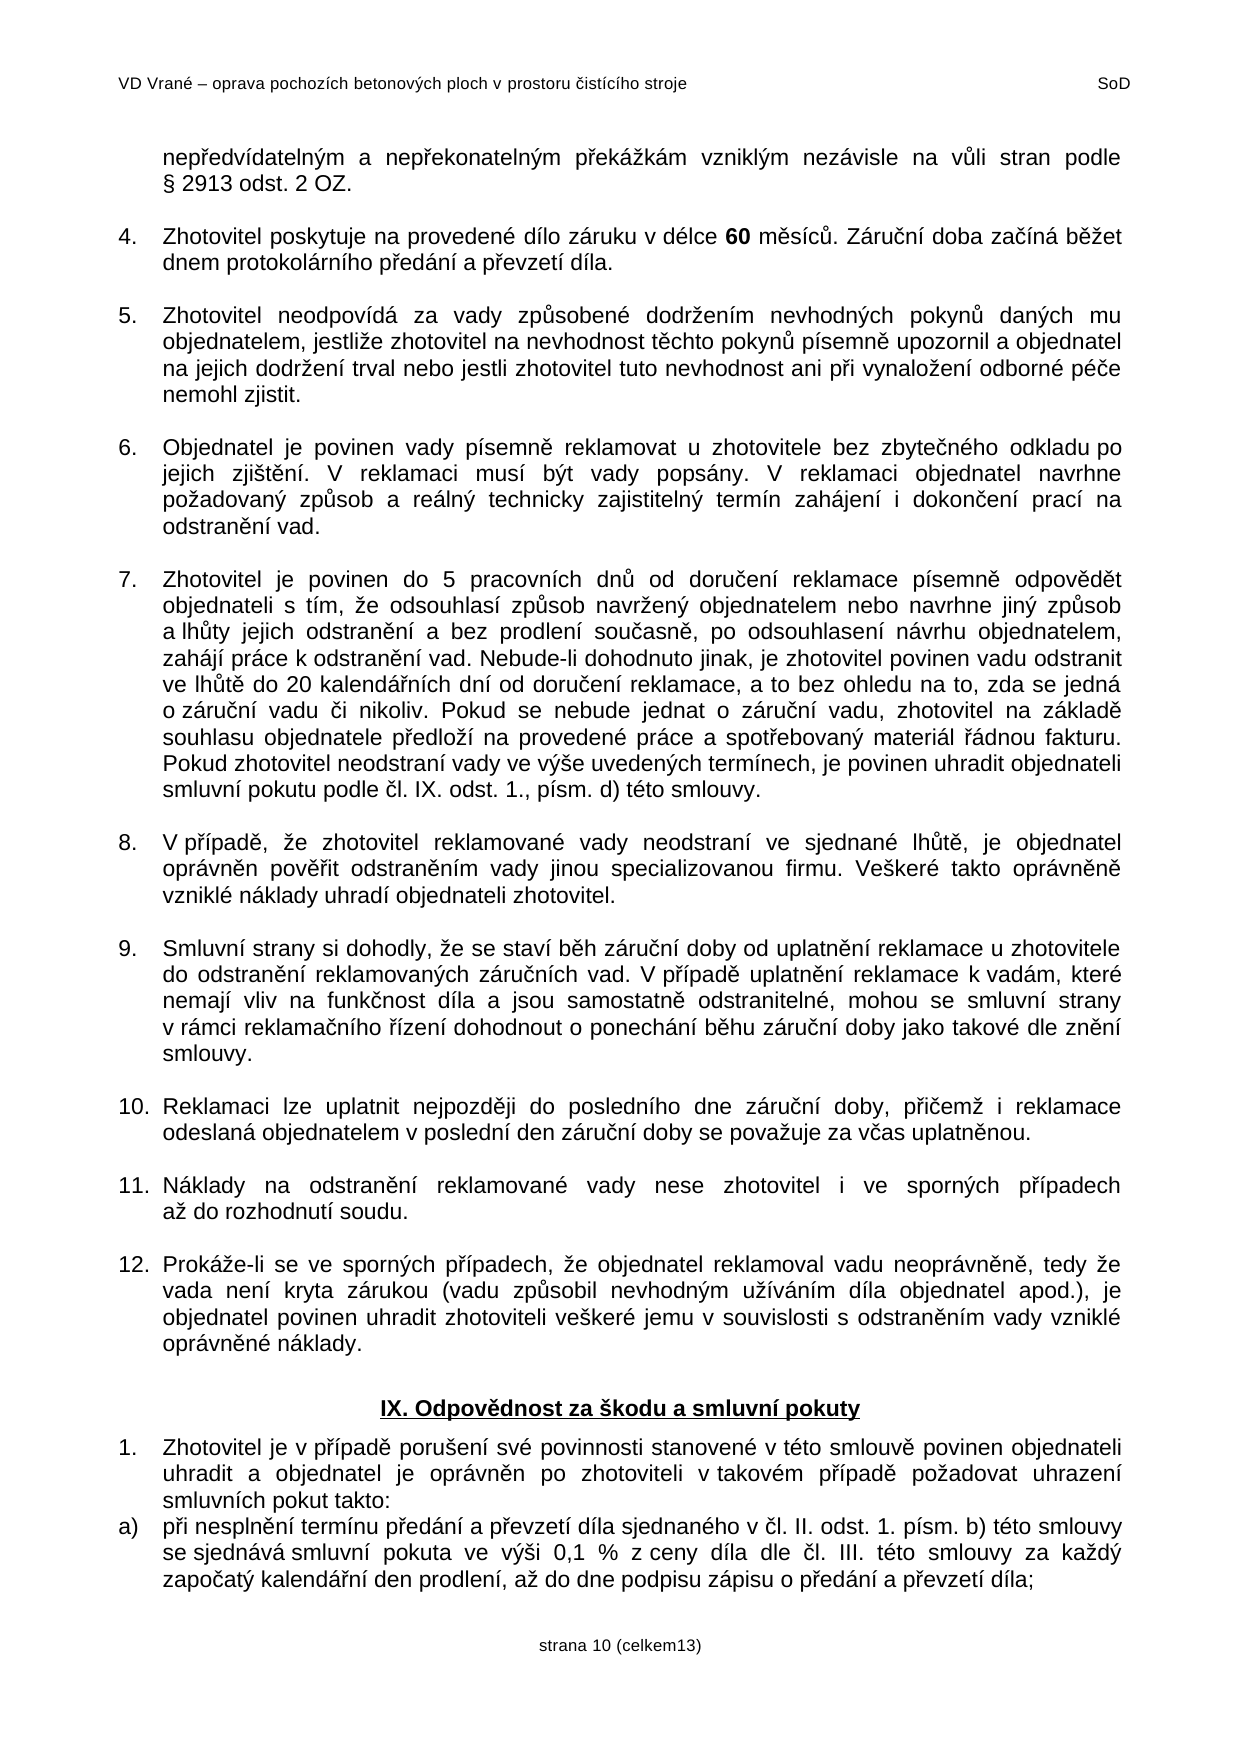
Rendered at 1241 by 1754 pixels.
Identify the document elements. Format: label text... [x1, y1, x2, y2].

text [118, 144, 1122, 197]
text V případě, že zhotovitel reklamované vady neodstraní ve sjednané lhůtě, je objednatel oprávněn pověřit odstraněním vady jinou specializovanou firmu. Veškeré takto oprávněně vzniklé náklady uhradí objednateli zhotovitel. [118, 829, 1122, 908]
text Zhotovitel je v případě porušení své povinnosti stanovené v této smlouvě povinen objednateli uhradit a objednatel je oprávněn po zhotoviteli v takovém případě požadovat uhrazení smluvních pokut takto: [118, 1434, 1122, 1513]
text Objednatel je povinen vady písemně reklamovat u zhotovitele bez zbytečného odkladu po jejich zjištění. V reklamaci musí být vady popsány. V reklamaci objednatel navrhne požadovaný způsob a reálný technicky zajistitelný termín zahájení i dokončení prací na odstranění vad. [118, 434, 1122, 539]
text při nesplnění termínu předání a převzetí díla sjednaného v čl. II. odst. 1. písm. b) této smlouvy se sjednává smluvní pokuta ve výši 0,1 % z ceny díla dle čl. III. této smlouvy za každý započatý kalendářní den prodlení, až do dne podpisu zápisu o předání a převzetí díla; [118, 1513, 1122, 1592]
text Zhotovitel je povinen do 5 pracovních dnů od doručení reklamace písemně odpovědět objednateli s tím, že odsouhlasí způsob navržený objednatelem nebo navrhne jiný způsob a lhůty jejich odstranění a bez prodlení současně, po odsouhlasení návrhu objednatelem, zahájí práce k odstranění vad. Nebude-li dohodnuto jinak, je zhotovitel povinen vadu odstranit ve lhůtě do 20 kalendářních dní od doručení reklamace, a to bez ohledu na to, zda se jedná o záruční vadu či nikoliv. Pokud se nebude jednat o záruční vadu, zhotovitel na základě souhlasu objednatele předloží na provedené práce a spotřebovaný materiál řádnou fakturu. Pokud zhotovitel neodstraní vady ve výše uvedených termínech, je povinen uhradit objednateli smluvní pokutu podle čl. IX. odst. 1., písm. d) této smlouvy. [118, 566, 1122, 803]
text Zhotovitel neodpovídá za vady způsobené dodržením nevhodných pokynů daných mu objednatelem, jestliže zhotovitel na nevhodnost těchto pokynů písemně upozornil a objednatel na jejich dodržení trval nebo jestli zhotovitel tuto nevhodnost ani při vynaložení odborné péče nemohl zjistit. [118, 302, 1122, 407]
text Náklady na odstranění reklamované vady nese zhotovitel i ve sporných případech až do rozhodnutí soudu. [118, 1172, 1122, 1224]
text Odpovědnost za škodu a smluvní pokuty [118, 1395, 1122, 1421]
text Smluvní strany si dohodly, že se staví běh záruční doby od uplatnění reklamace u zhotovitele do odstranění reklamovaných záručních vad. V případě uplatnění reklamace k vadám, které nemají vliv na funkčnost díla a jsou samostatně odstranitelné, mohou se smluvní strany v rámci reklamačního řízení dohodnout o ponechání běhu záruční doby jako takové dle znění smlouvy. [118, 934, 1122, 1066]
text Prokáže-li se ve sporných případech, že objednatel reklamoval vadu neoprávněně, tedy že vada není kryta zárukou (vadu způsobil nevhodným užíváním díla objednatel apod.), je objednatel povinen uhradit zhotoviteli veškeré jemu v souvislosti s odstraněním vady vzniklé oprávněné náklady. [118, 1251, 1122, 1356]
text Reklamaci lze uplatnit nejpozději do posledního dne záruční doby, přičemž i reklamace odeslaná objednatelem v poslední den záruční doby se považuje za včas uplatněnou. [118, 1093, 1122, 1145]
text Zhotovitel poskytuje na provedené dílo záruku v délce 60 měsíců. Záruční doba začíná běžet dnem protokolárního předání a převzetí díla. [118, 223, 1122, 276]
